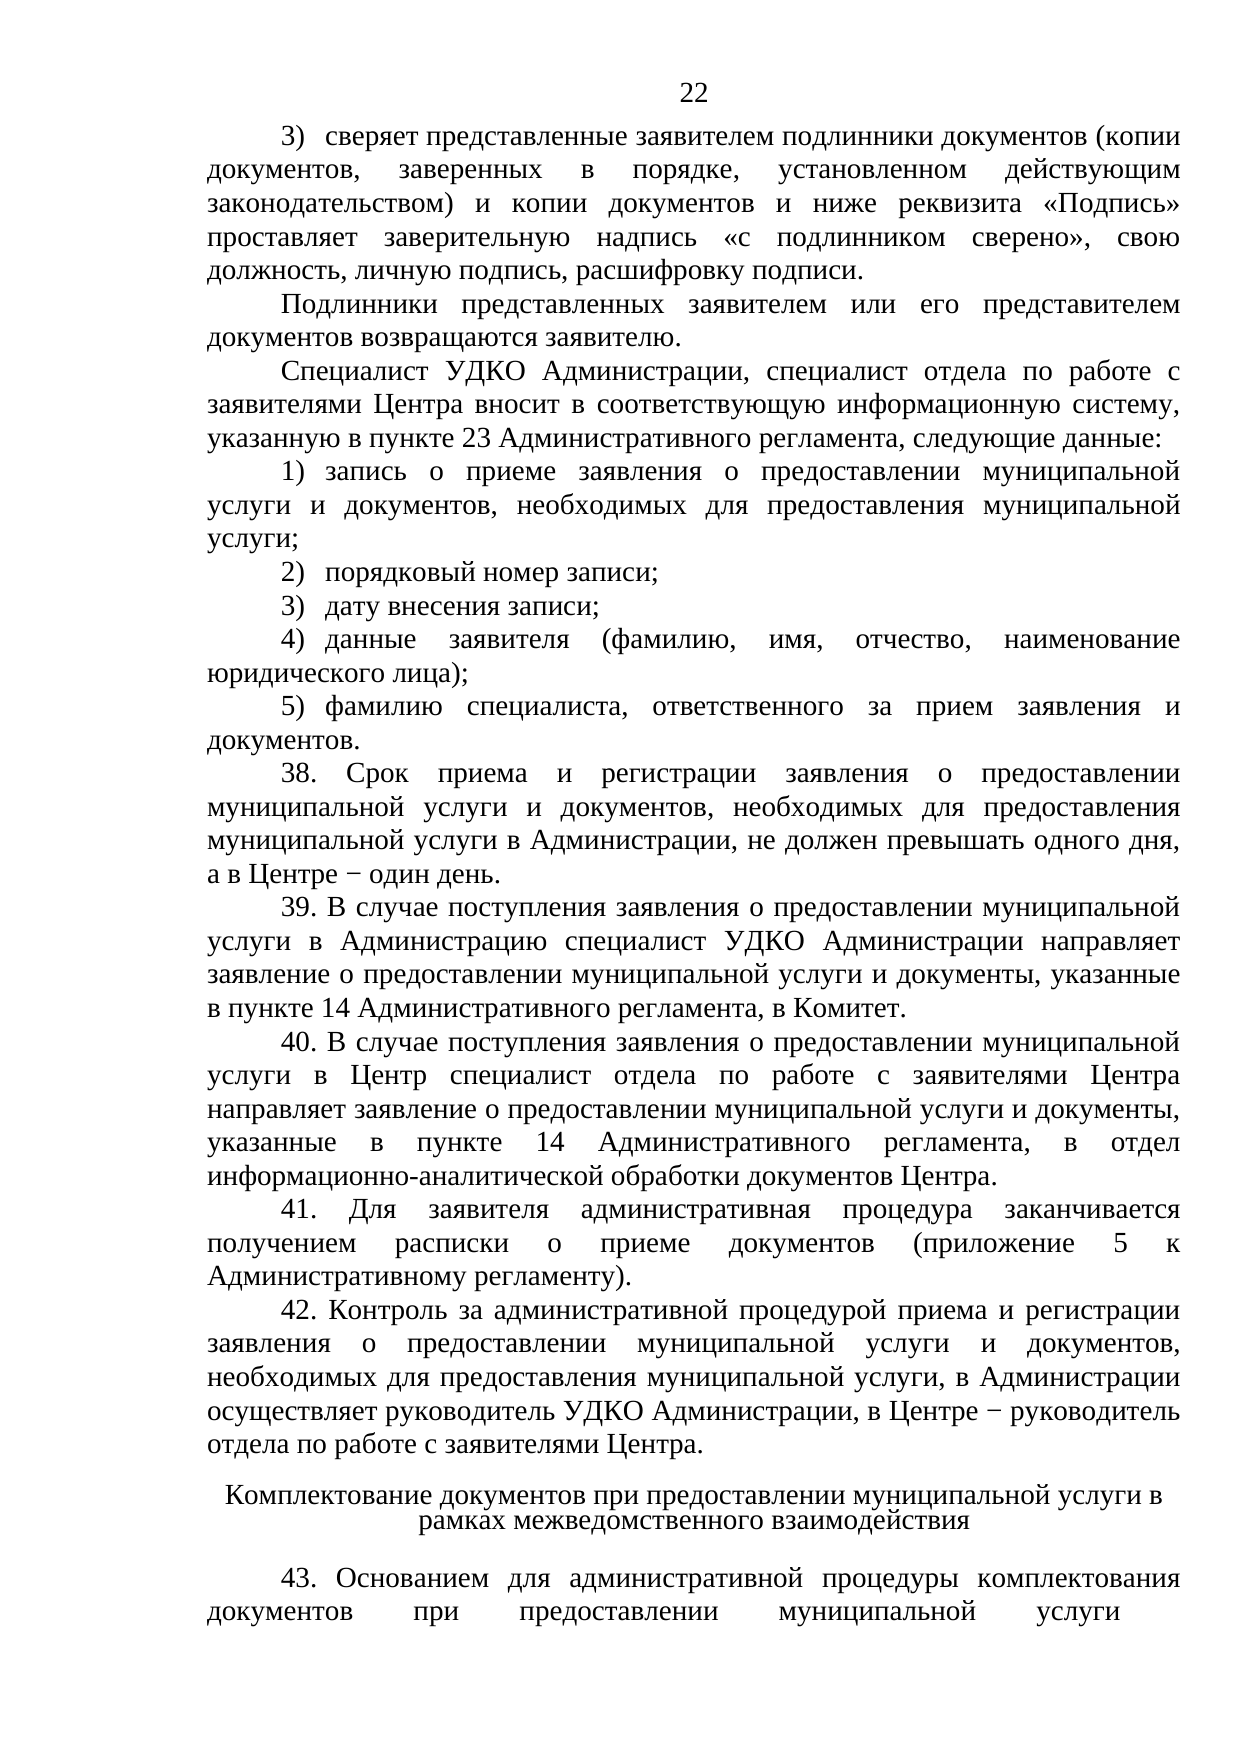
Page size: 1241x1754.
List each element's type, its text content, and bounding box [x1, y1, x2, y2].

text Комплектование документов при предоставлении муниципальной услуги в рамках межведомственного взаимодействия [207, 1485, 1181, 1535]
text Подлинники представленных заявителем или его представителем документов возвращаются заявителю. [207, 286, 1181, 353]
text 38. Срок приема и регистрации заявления о предоставлении муниципальной услуги и документов, необходимых для предоставления муниципальной услуги в Администрации, не должен превышать одного дня, а в Центре − один день. [207, 755, 1181, 889]
list фамилию специалиста, ответственного за прием заявления и документов. [207, 688, 1181, 755]
text Специалист УДКО Администрации, специалист отдела по работе с заявителями Центра вносит в соответствующую информационную систему, указанную в пункте 23 Административного регламента, следующие данные: [207, 353, 1181, 453]
text 42. Контроль за административной процедурой приема и регистрации заявления о предоставлении муниципальной услуги и документов, необходимых для предоставления муниципальной услуги, в Администрации осуществляет руководитель УДКО Администрации, в Центре − руководитель отдела по работе с заявителями Центра. [207, 1292, 1181, 1460]
list порядковый номер записи; [281, 554, 1181, 588]
list дату внесения записи; [281, 588, 1181, 621]
list запись о приеме заявления о предоставлении муниципальной услуги и документов, необходимых для предоставления муниципальной услуги; [207, 453, 1181, 554]
text 39. В случае поступления заявления о предоставлении муниципальной услуги в Администрацию специалист УДКО Администрации направляет заявление о предоставлении муниципальной услуги и документы, указанные в пункте 14 Административного регламента, в Комитет. [207, 889, 1181, 1024]
list данные заявителя (фамилию, имя, отчество, наименование юридического лица); [207, 621, 1181, 688]
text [207, 1560, 1181, 1627]
list сверяет представленные заявителем подлинники документов (копии документов, заверенных в порядке, установленном действующим законодательством) и копии документов и ниже реквизита «Подпись» проставляет заверительную надпись «с подлинником сверено», свою должность, личную подпись, расшифровку подписи. [207, 118, 1181, 286]
text 41. Для заявителя административная процедура заканчивается получением расписки о приеме документов (приложение 5 к Административному регламенту). [207, 1191, 1181, 1292]
text 40. В случае поступления заявления о предоставлении муниципальной услуги в Центр специалист отдела по работе с заявителями Центра направляет заявление о предоставлении муниципальной услуги и документы, указанные в пункте 14 Административного регламента, в отдел информационно-аналитической обработки документов Центра. [207, 1024, 1181, 1191]
